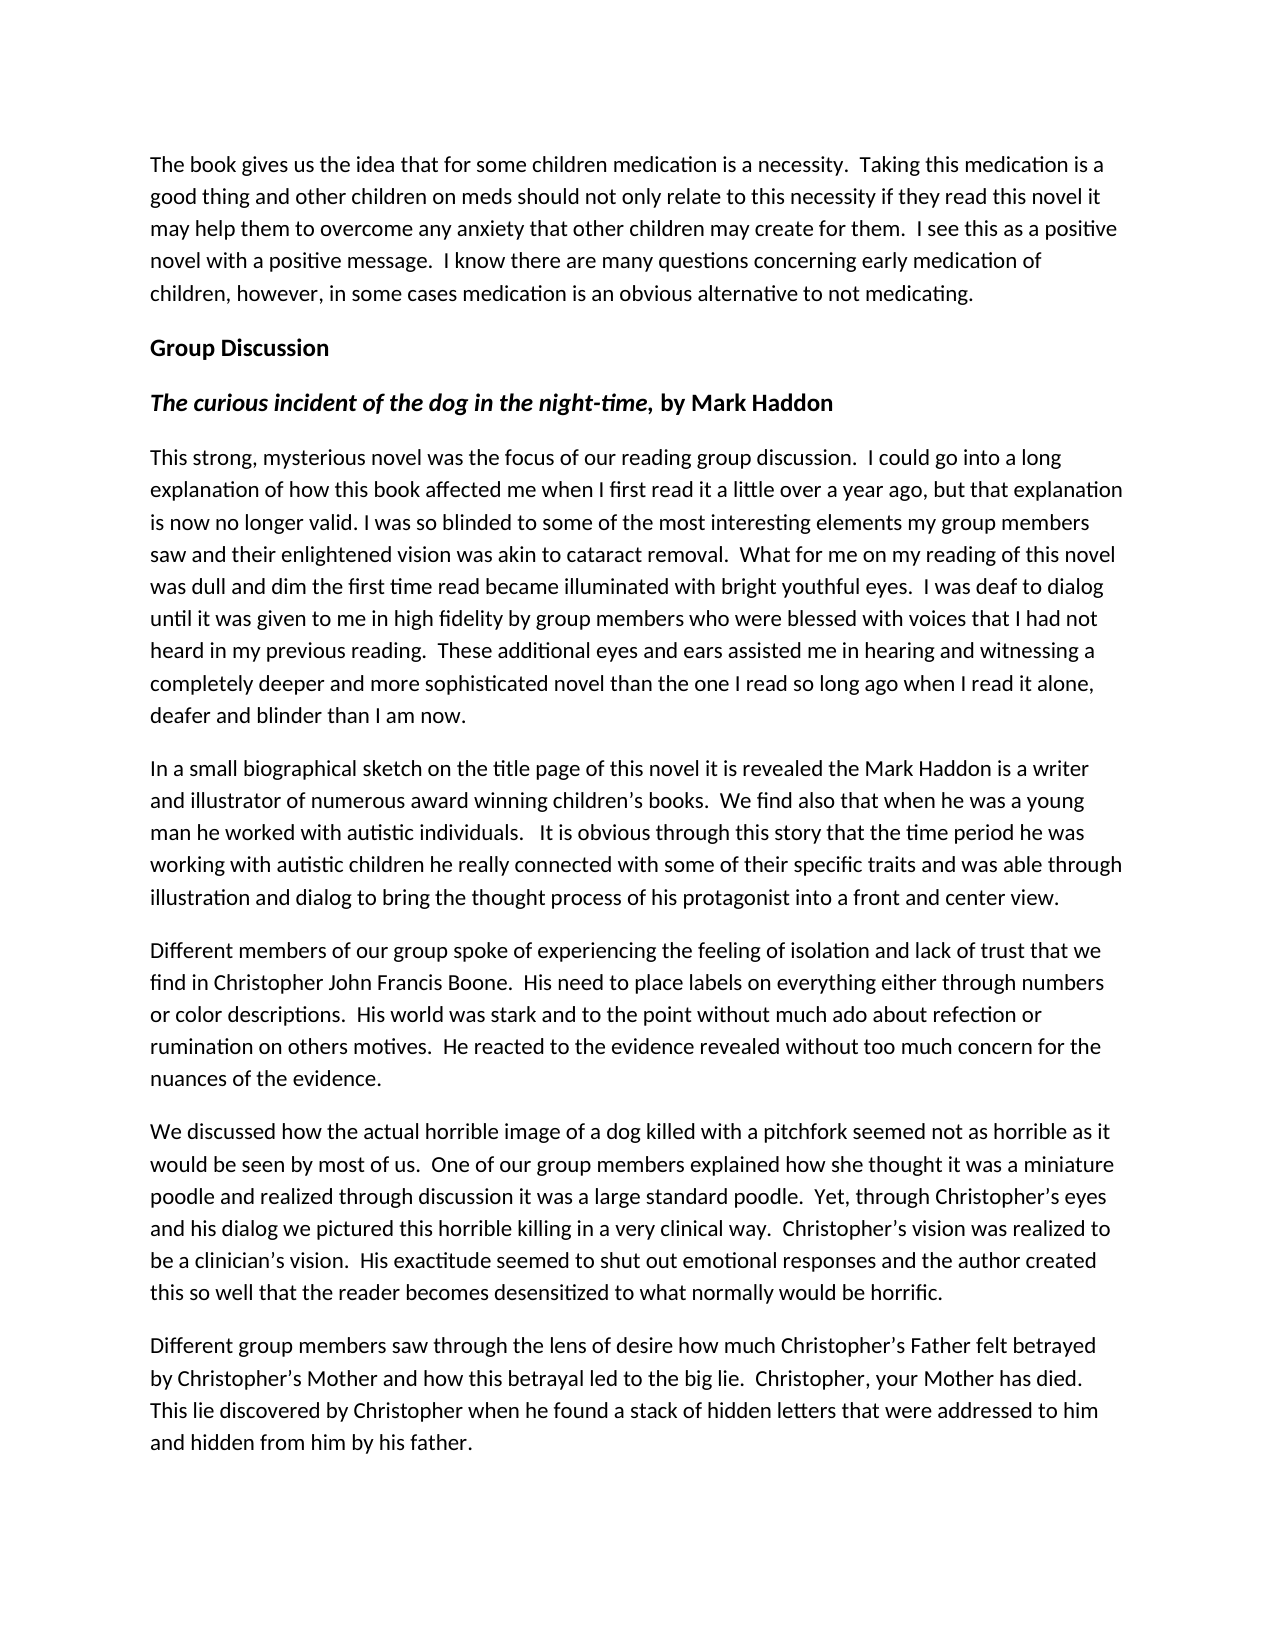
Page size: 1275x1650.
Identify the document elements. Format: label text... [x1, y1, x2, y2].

text This strong, mysterious novel was the focus of our reading group discussion. I could go into a long explanation of how this book affected me when I first read it a little over a year ago, but that explanation is now no longer valid. I was so blinded to some of the most interesting elements my group members saw and their enlightened vision was akin to cataract removal. What for me on my reading of this novel was dull and dim the first time read became illuminated with bright youthful eyes. I was deaf to dialog until it was given to me in high fidelity by group members who were blessed with voices that I had not heard in my previous reading. These additional eyes and ears assisted me in hearing and witnessing a completely deeper and more sophisticated novel than the one I read so long ago when I read it alone, deafer and blinder than I am now. [150, 443, 1125, 729]
text The curious incident of the dog in the night-time, by Mark Haddon [150, 388, 1125, 418]
text In a small biographical sketch on the title page of this novel it is revealed the Mark Haddon is a writer and illustrator of numerous award winning children’s books. We find also that when he was a young man he worked with autistic individuals. It is obvious through this story that the time period he was working with autistic children he really connected with some of their specific traits and was able through illustration and dialog to bring the thought process of his protagonist into a front and center view. [150, 754, 1125, 911]
text We discussed how the actual horrible image of a dog killed with a pitchfork seemed not as horrible as it would be seen by most of us. One of our group members explained how she thought it was a miniature poodle and realized through discussion it was a large standard poodle. Yet, through Christopher’s eyes and his dialog we pictured this horrible killing in a very clinical way. Christopher’s vision was realized to be a clinician’s vision. His exactitude seemed to shut out emotional responses and the author created this so well that the reader becomes desensitized to what normally would be horrific. [150, 1117, 1125, 1306]
text Group Discussion [150, 332, 1125, 362]
text Different group members saw through the lens of desire how much Christopher’s Father felt betrayed by Christopher’s Mother and how this betrayal led to the big lie. Christopher, your Mother has died. This lie discovered by Christopher when he found a stack of hidden letters that were addressed to him and hidden from him by his father. [150, 1331, 1125, 1456]
text Different members of our group spoke of experiencing the feeling of isolation and lack of trust that we find in Christopher John Francis Boone. His need to place labels on everything either through numbers or color descriptions. His world was stark and to the point without much ado about refection or rumination on others motives. He reacted to the evidence revealed without too much concern for the nuances of the evidence. [150, 936, 1125, 1092]
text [150, 150, 1125, 307]
